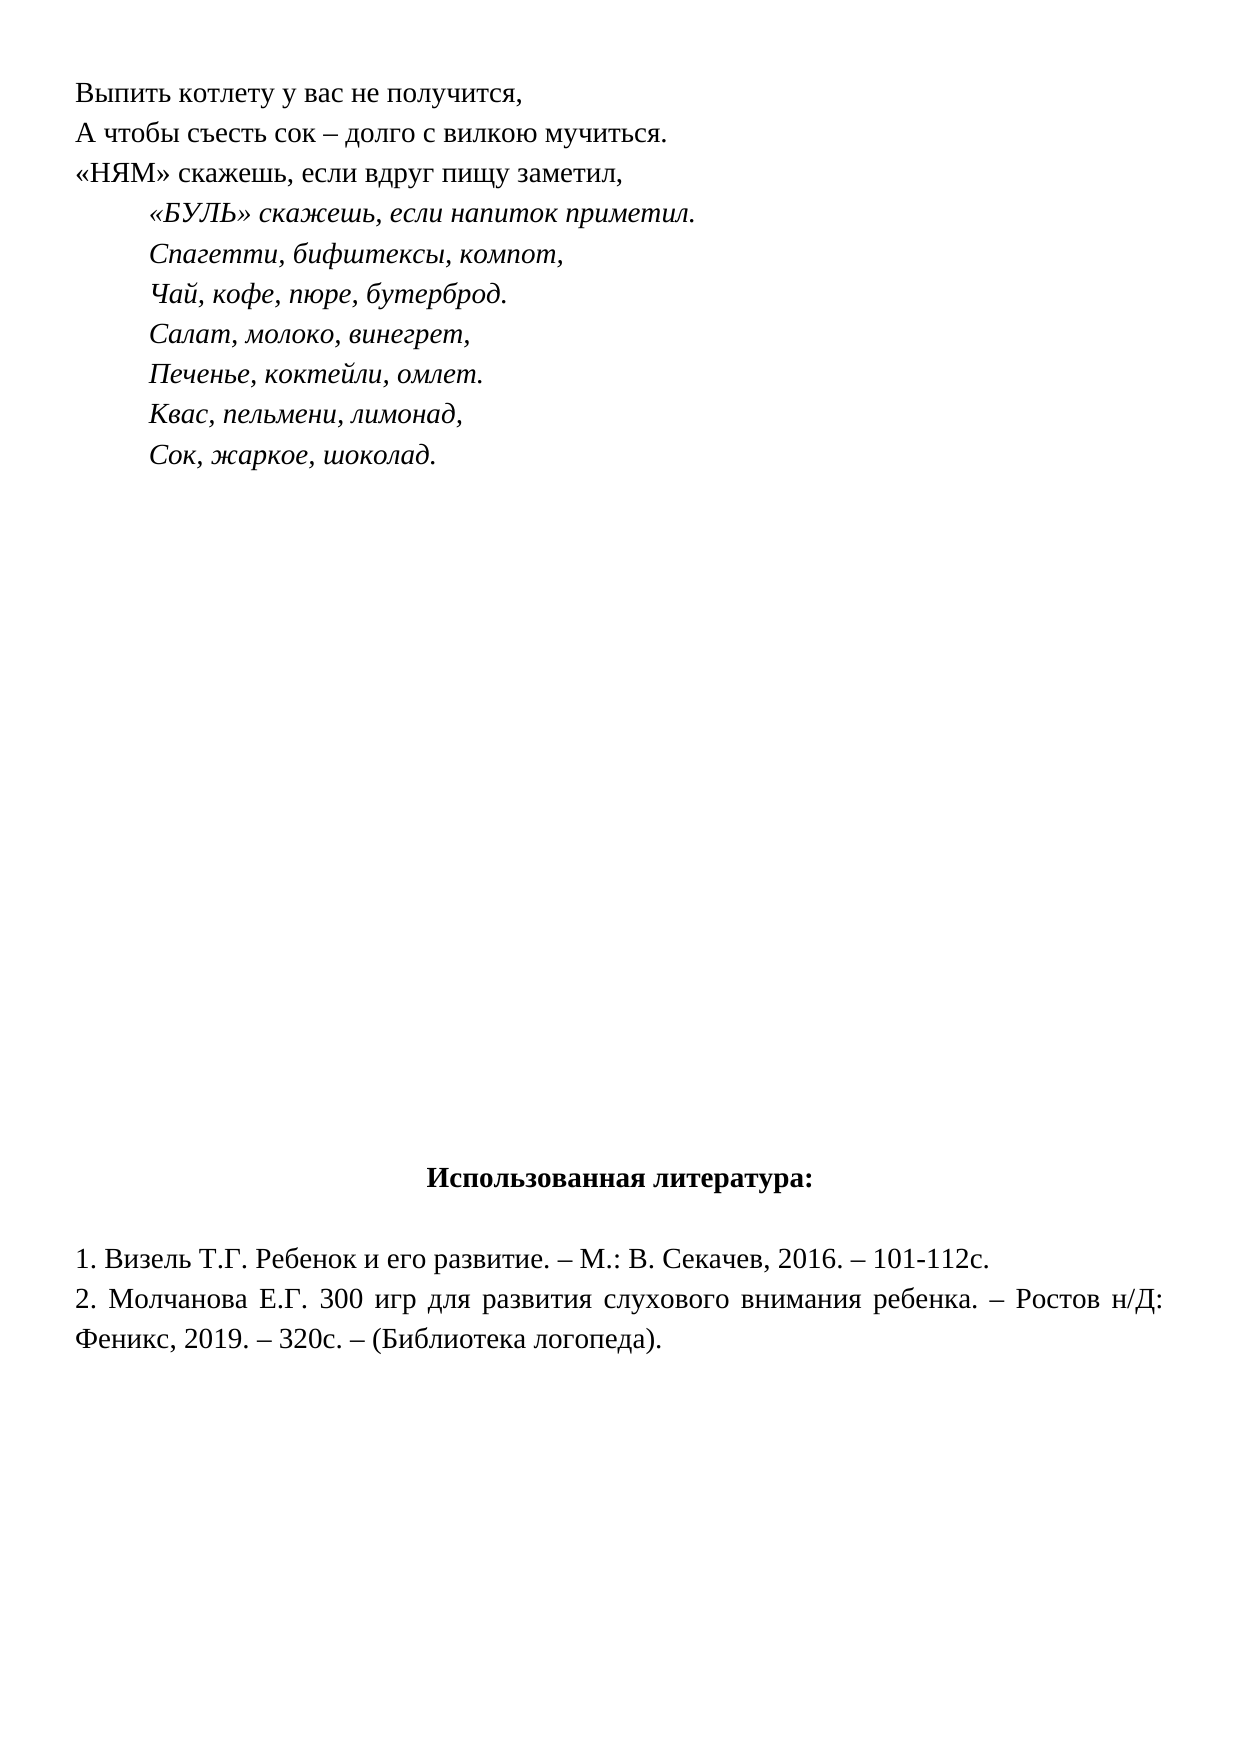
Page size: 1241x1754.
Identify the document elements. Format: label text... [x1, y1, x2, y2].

text А чтобы съесть сок – долго с вилкою мучиться. [75, 115, 1165, 149]
text «НЯМ» скажешь, если вдруг пищу заметил, [75, 155, 1165, 189]
text Салат, молоко, винегрет, [148, 316, 1165, 350]
text Чай, кофе, пюре, бутерброд. [148, 276, 1165, 309]
text Сок, жаркое, шоколад. [148, 437, 1165, 470]
text «БУЛЬ» скажешь, если напиток приметил. [148, 196, 1165, 229]
text Использованная литература: [75, 1161, 1165, 1194]
text 2. Молчанова Е.Г. 300 игр для развития слухового внимания ребенка. – Ростов н/Д: Феникс, 2019. – 320с. – (Библиотека логопеда). [75, 1281, 1165, 1355]
text Печенье, коктейли, омлет. [148, 356, 1165, 390]
text Спагетти, бифштексы, компот, [148, 236, 1165, 269]
text 1. Визель Т.Г. Ребенок и его развитие. – М.: В. Секачев, 2016. – 101-112с. [75, 1241, 1165, 1274]
text Квас, пельмени, лимонад, [148, 397, 1165, 430]
text Выпить котлету у вас не получится, [75, 75, 1165, 108]
